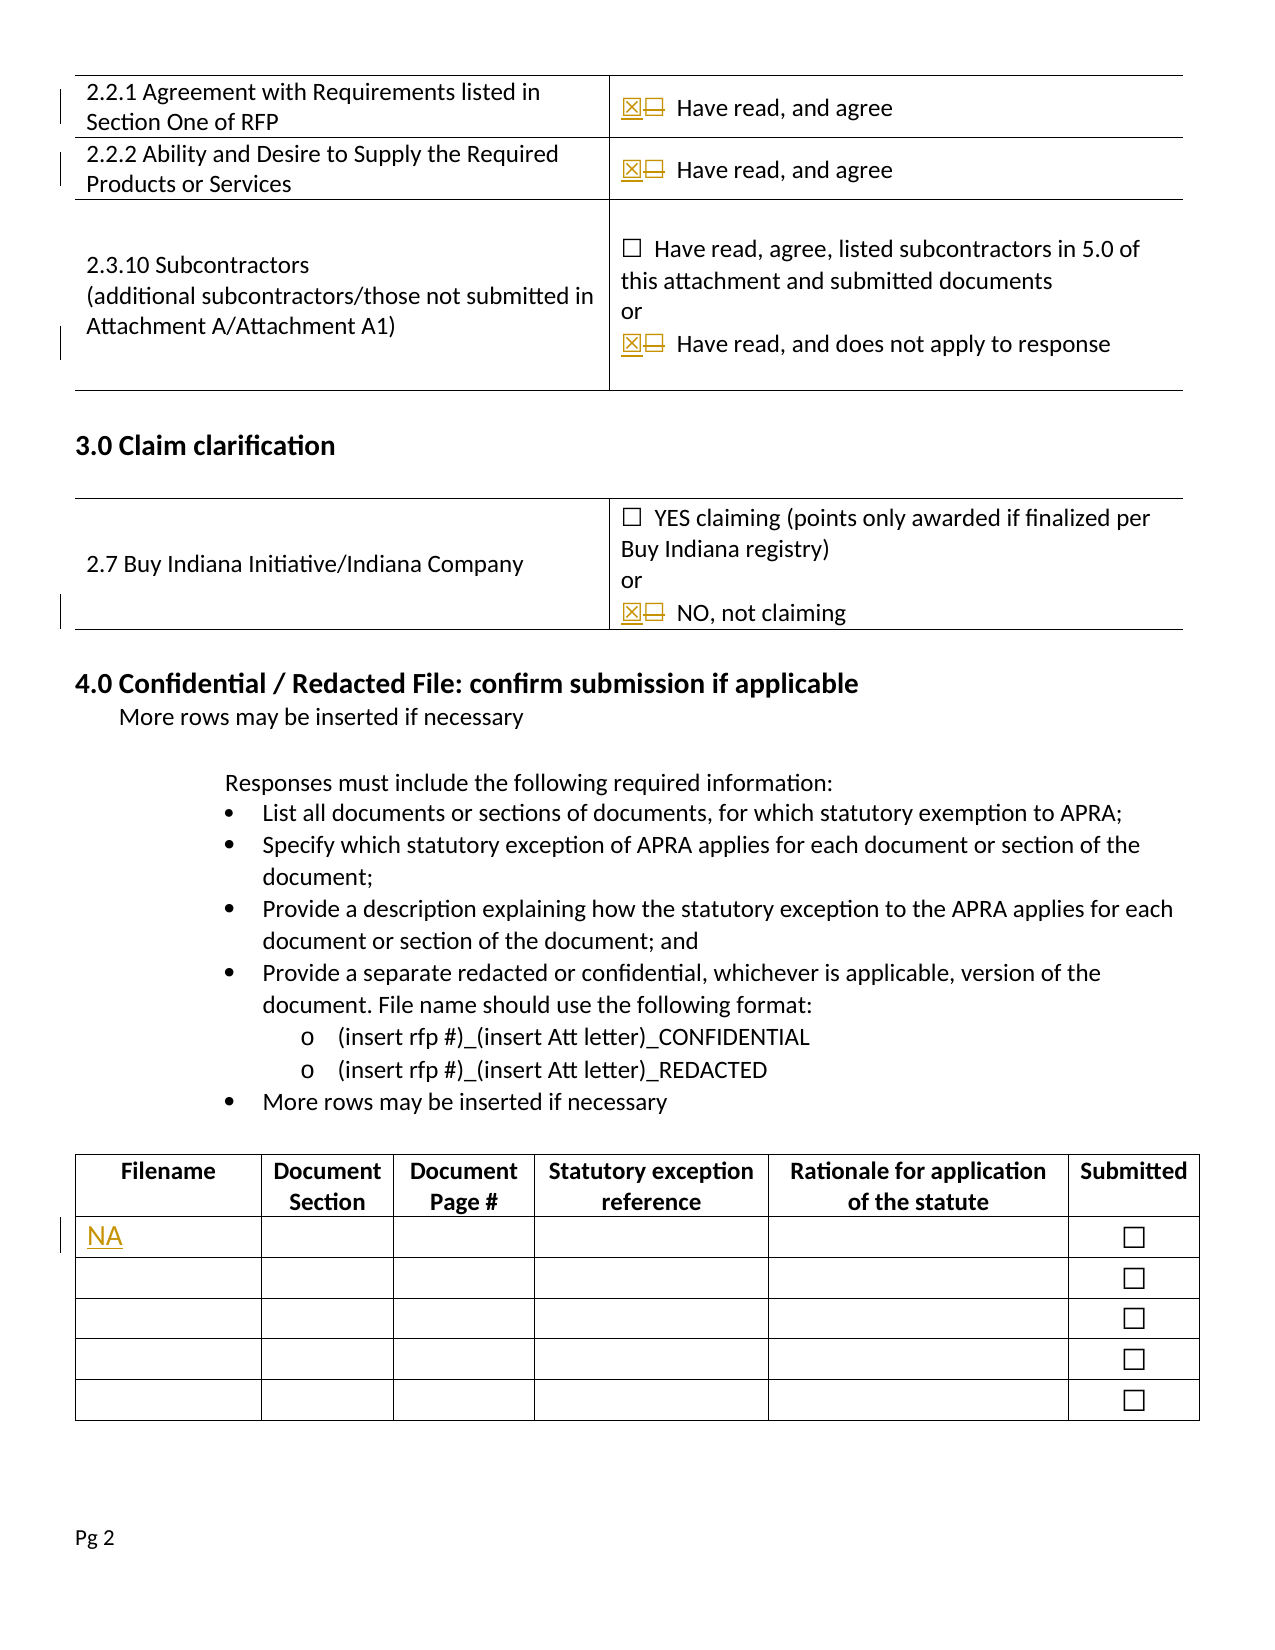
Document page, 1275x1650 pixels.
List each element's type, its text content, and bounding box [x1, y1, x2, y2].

table_cell [394, 1380, 534, 1420]
list List all documents or sections of documents, for which statutory exemption to APRA; [225, 797, 1200, 828]
table_cell 2.2.2 Ability and Desire to Supply the Required Products or Services [75, 138, 609, 199]
table_cell [76, 1217, 261, 1257]
table_cell [76, 1339, 261, 1379]
table_cell [262, 1217, 393, 1257]
table_cell [262, 1380, 393, 1420]
table_cell [769, 1380, 1068, 1420]
table_cell [262, 1258, 393, 1298]
table_cell Have read, and agree [610, 76, 1182, 137]
text Responses must include the following required information: [150, 767, 1200, 797]
list More rows may be inserted if necessary [225, 1086, 1200, 1117]
table_header Document Section [262, 1155, 393, 1216]
table_cell 2.2.1 Agreement with Requirements listed in Section One of RFP [75, 76, 609, 137]
list (insert rfp #)_(insert Att letter)_CONFIDENTIAL [300, 1021, 1200, 1053]
table_cell [76, 1299, 261, 1338]
table_cell [535, 1299, 768, 1338]
table_header Document Page # [394, 1155, 534, 1216]
table_cell [535, 1217, 768, 1257]
text More rows may be inserted if necessary [75, 701, 1200, 731]
list Provide a separate redacted or confidential, whichever is applicable, version of the document. File name should use the following format: [225, 957, 1200, 1020]
list (insert rfp #)_(insert Att letter)_REDACTED [300, 1055, 1200, 1086]
table_header YES claiming (points only awarded if finalized per Buy Indiana registry) or NO, not claiming [610, 499, 1182, 628]
table_cell [769, 1339, 1068, 1379]
table_header Submitted [1069, 1155, 1199, 1216]
table_cell [262, 1299, 393, 1338]
table_header 2.7 Buy Indiana Initiative/Indiana Company [75, 499, 609, 628]
table_cell Have read, agree, listed subcontractors in 5.0 of this attachment and submitted documents or Have read, and does not apply to response [610, 200, 1182, 390]
table_cell [769, 1299, 1068, 1338]
list Specify which statutory exception of APRA applies for each document or section of the document; [225, 829, 1200, 892]
list Confidential / Redacted File: confirm submission if applicable [75, 665, 1200, 701]
list Provide a description explaining how the statutory exception to the APRA applies for each document or section of the document; and [225, 893, 1200, 956]
table_cell 2.3.10 Subcontractors (additional subcontractors/those not submitted in Attachment A/Attachment A1) [75, 200, 609, 390]
table_cell Have read, and agree [610, 138, 1182, 199]
table_cell [535, 1339, 768, 1379]
table_cell [76, 1380, 261, 1420]
table_cell [76, 1258, 261, 1298]
table_cell [262, 1339, 393, 1379]
list Claim clarification [75, 427, 1200, 463]
table_cell [394, 1217, 534, 1257]
table_cell [394, 1258, 534, 1298]
table_header Filename [76, 1155, 261, 1216]
table_cell [769, 1217, 1068, 1257]
table_cell [535, 1380, 768, 1420]
table_header Statutory exception reference [535, 1155, 768, 1216]
table_cell [769, 1258, 1068, 1298]
table_cell [394, 1299, 534, 1338]
table_cell [535, 1258, 768, 1298]
table_cell [394, 1339, 534, 1379]
table_header Rationale for application of the statute [769, 1155, 1068, 1216]
